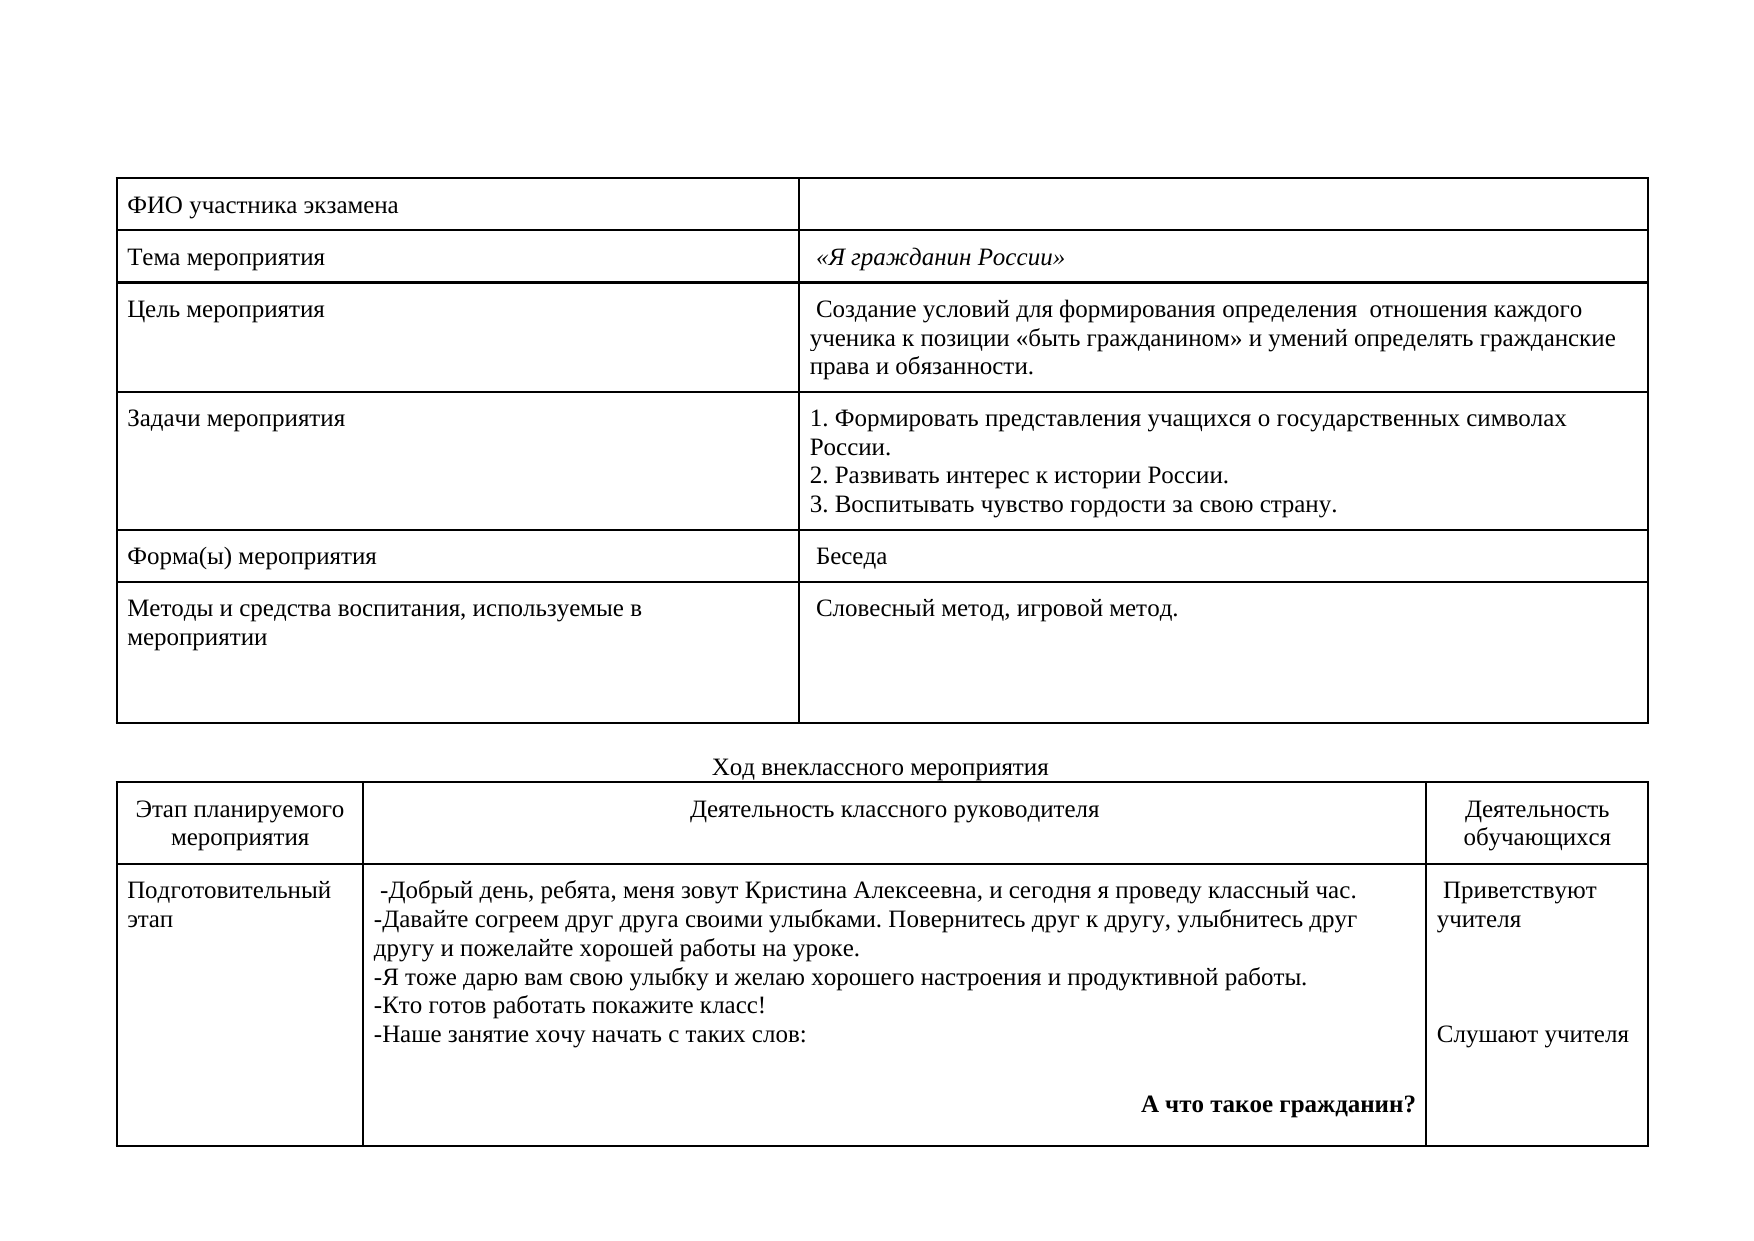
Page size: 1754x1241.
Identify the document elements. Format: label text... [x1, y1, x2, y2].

table_cell «Я гражданин России» [800, 231, 1647, 281]
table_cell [1427, 865, 1647, 1145]
table_cell Словесный метод, игровой метод. [800, 583, 1647, 722]
table_header Деятельность классного руководителя [364, 783, 1425, 863]
table_cell 1. Формировать представления учащихся о государственных символах России. 2. Развивать интерес к истории России. 3. Воспитывать чувство гордости за свою страну. [800, 393, 1647, 528]
table_cell Беседа [800, 531, 1647, 581]
table_cell Задачи мероприятия [118, 393, 798, 528]
table_cell Форма(ы) мероприятия [118, 531, 798, 581]
table_cell Тема мероприятия [118, 231, 798, 281]
table_cell Методы и средства воспитания, используемые в мероприятии [118, 583, 798, 722]
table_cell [364, 865, 1425, 1145]
text Ход внеклассного мероприятия [118, 752, 1636, 781]
table_header ФИО участника экзамена [118, 179, 798, 229]
table_cell Создание условий для формирования определения отношения каждого ученика к позиции «быть гражданином» и умений определять гражданские права и обязанности. [800, 284, 1647, 391]
table_header Этап планируемого мероприятия [118, 783, 362, 863]
table_header Деятельность обучающихся [1427, 783, 1647, 863]
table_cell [118, 865, 362, 1145]
table_cell Цель мероприятия [118, 284, 798, 391]
table_header [800, 179, 1647, 229]
